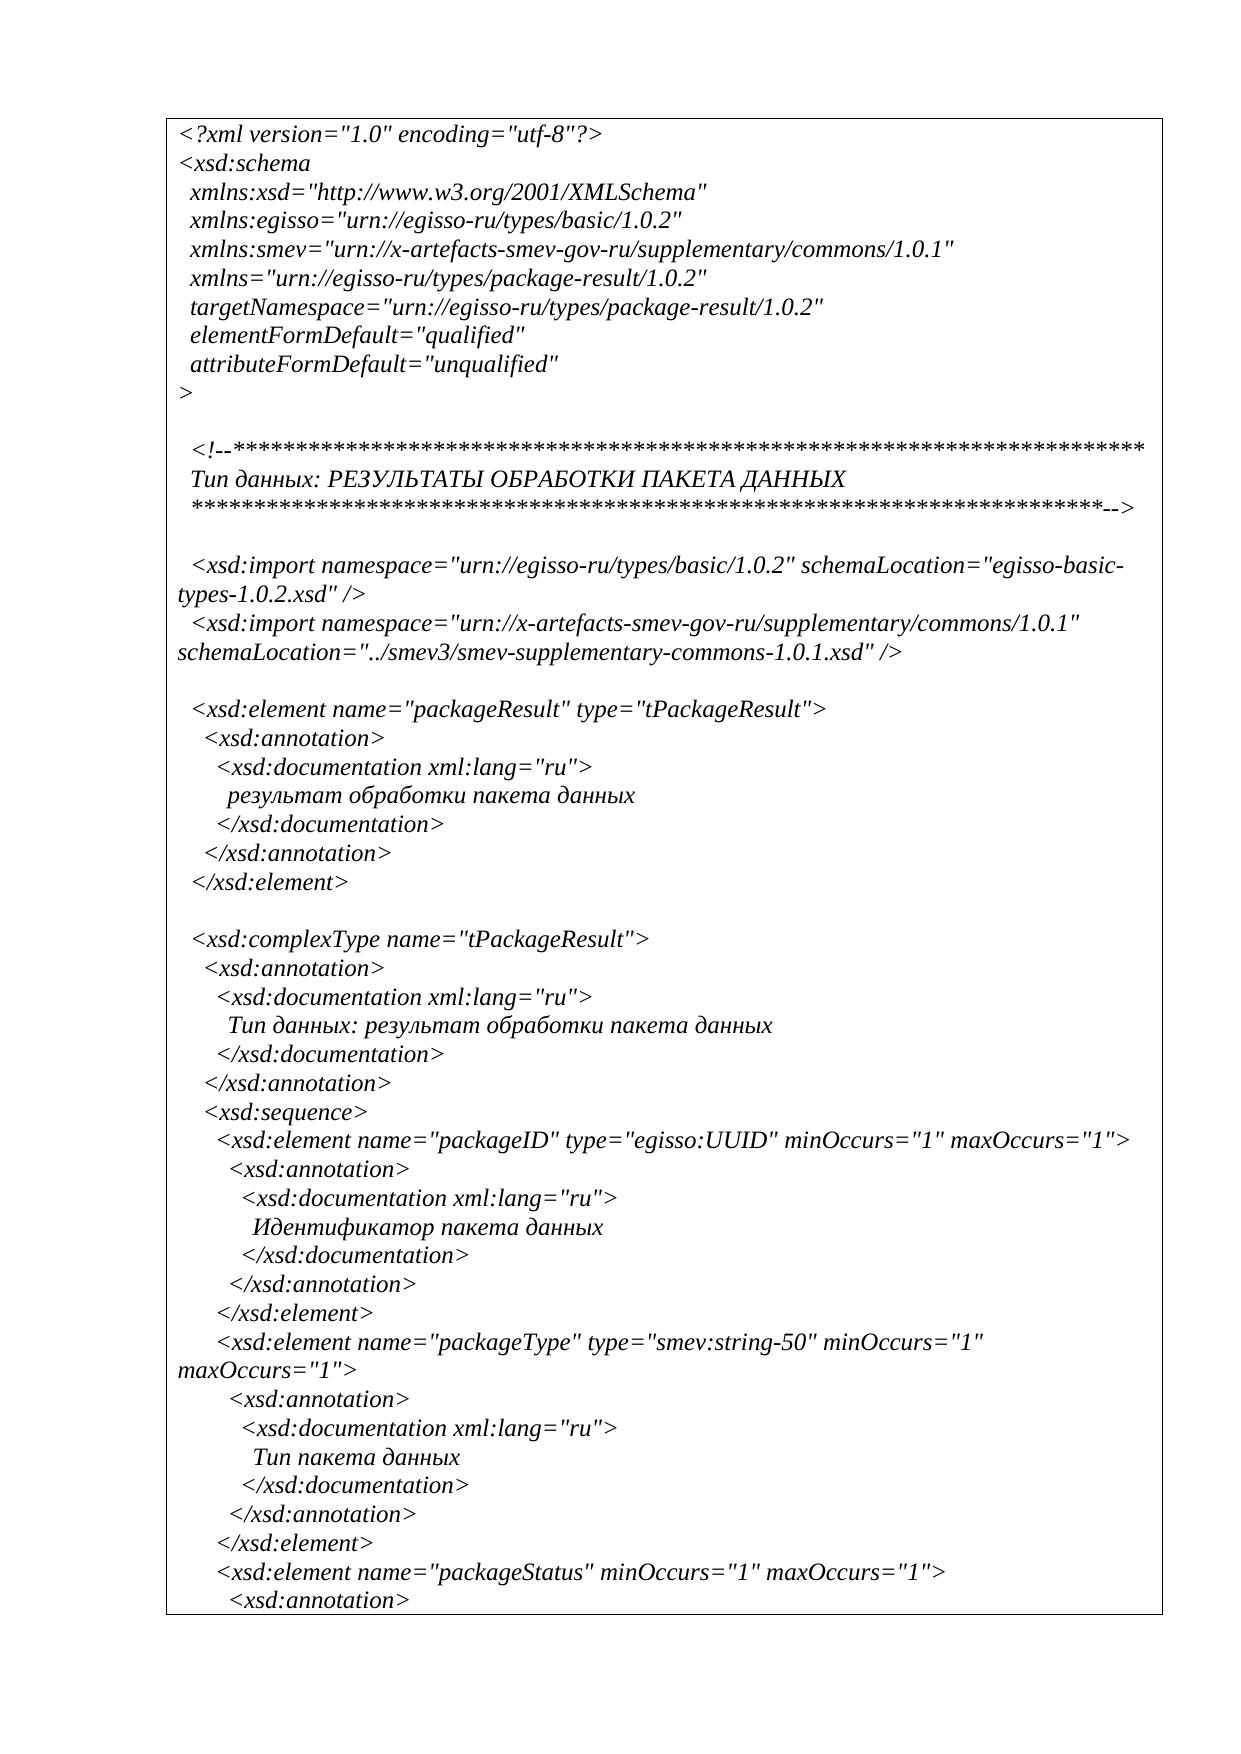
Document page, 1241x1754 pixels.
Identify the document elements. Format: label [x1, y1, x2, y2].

table_header [167, 119, 1162, 1614]
